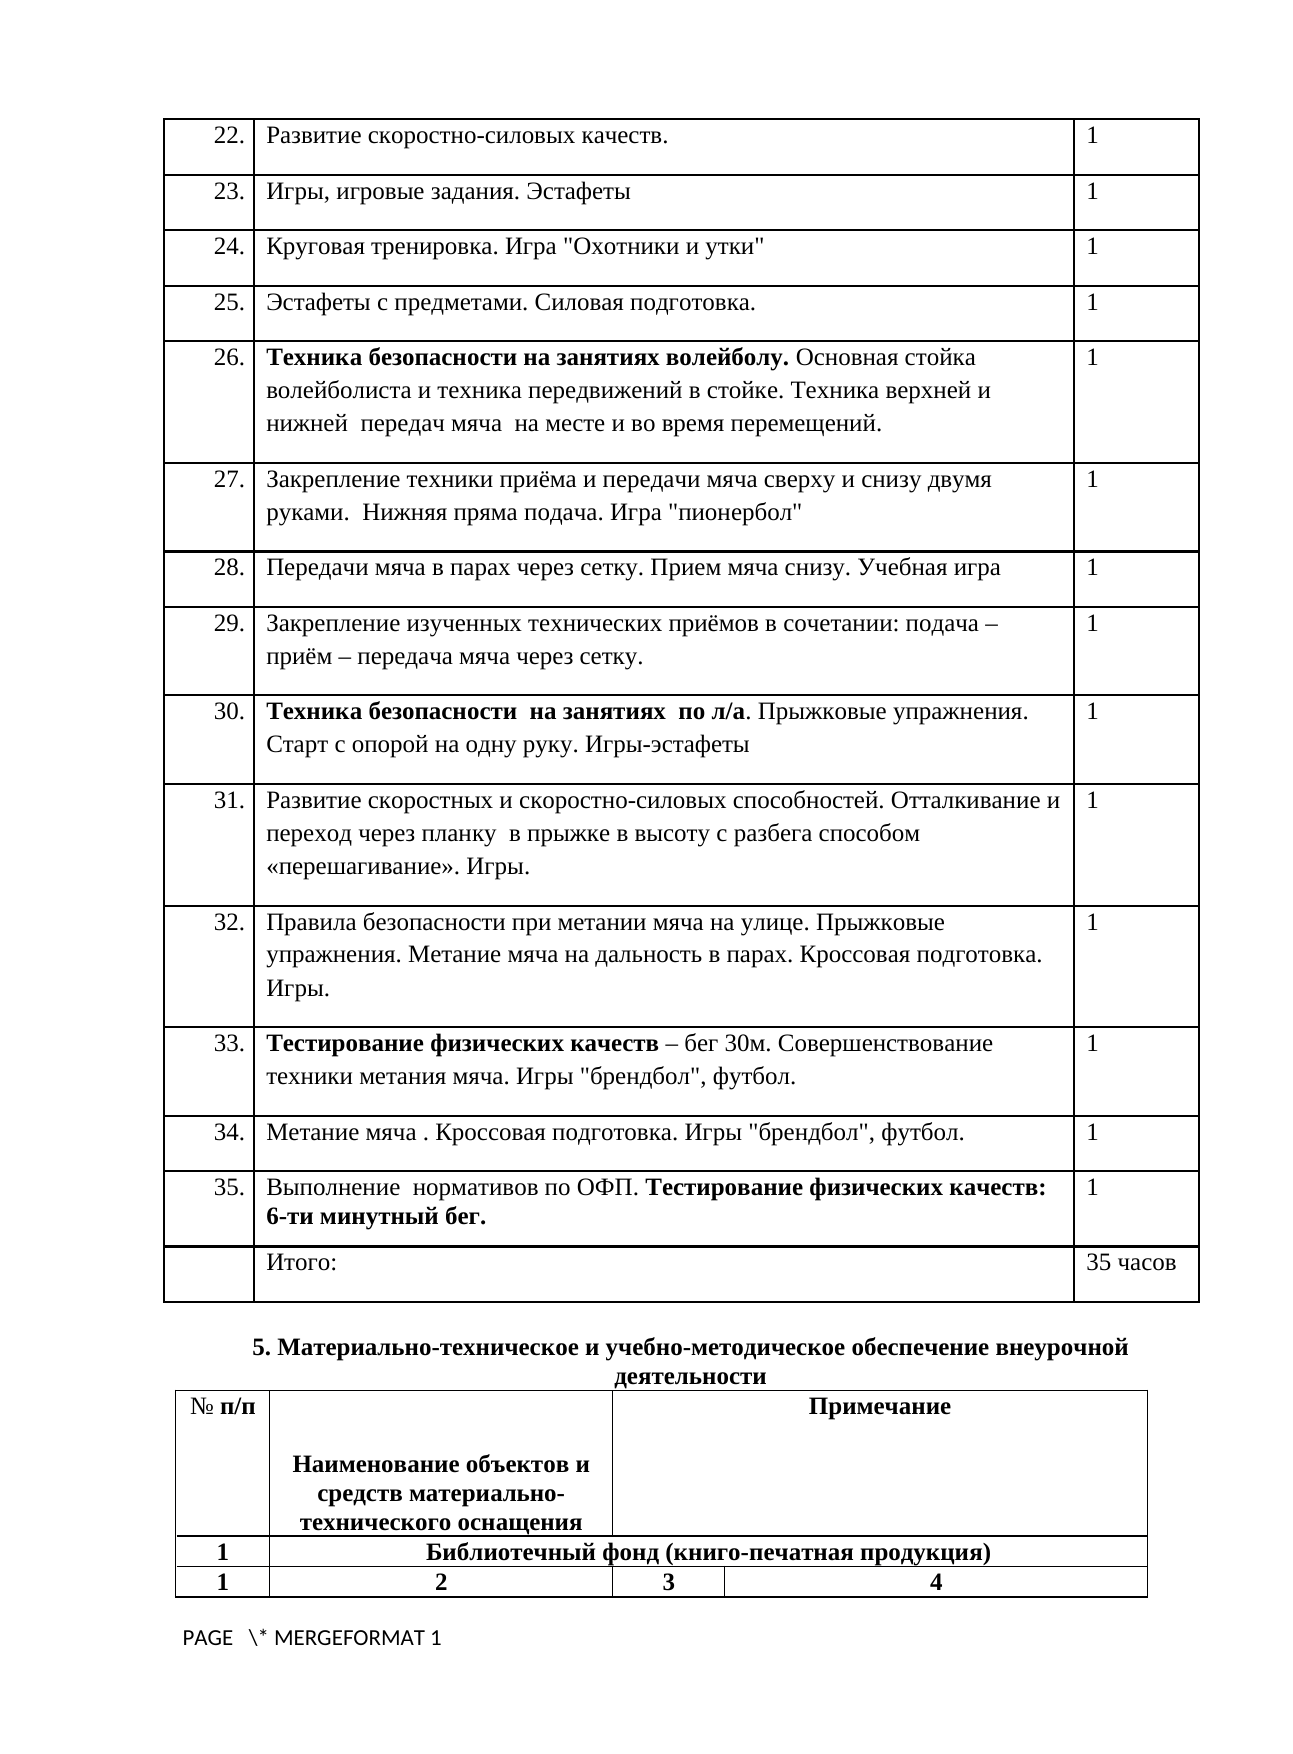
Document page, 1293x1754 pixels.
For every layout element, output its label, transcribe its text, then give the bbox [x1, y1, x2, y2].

table_cell 1 [1075, 231, 1198, 285]
table_cell [165, 1172, 253, 1245]
table_cell 1 [1075, 1028, 1198, 1114]
table_cell 1 [1075, 464, 1198, 550]
table_cell Выполнение нормативов по ОФП. Тестирование физических качеств: 6-ти минутный бег. [255, 1172, 1073, 1245]
table_cell Игры, игровые задания. Эстафеты [255, 176, 1073, 229]
table_cell Передачи мяча в парах через сетку. Прием мяча снизу. Учебная игра [255, 553, 1073, 606]
table_header № п/п [176, 1391, 269, 1535]
table_cell Развитие скоростно-силовых качеств. [255, 120, 1073, 174]
table_cell [165, 231, 253, 285]
table_cell 1 [1075, 608, 1198, 694]
table_cell Метание мяча . Кроссовая подготовка. Игры "брендбол", футбол. [255, 1117, 1073, 1170]
table_cell Техника безопасности на занятиях волейболу. Основная стойка волейболиста и техника передвижений в стойке. Техника верхней и нижней передач мяча на месте и во время перемещений. [255, 342, 1073, 462]
table_cell [165, 1117, 253, 1170]
table_cell Тестирование физических качеств – бег 30м. Совершенствование техники метания мяча. Игры "брендбол", футбол. [255, 1028, 1073, 1114]
table_cell [165, 342, 253, 462]
text 5. Материально-техническое и учебно-методическое обеспечение внеурочной деятельности [177, 1332, 1204, 1389]
table_cell Библиотечный фонд (книго-печатная продукция) [270, 1537, 1147, 1566]
table_cell 2 [270, 1567, 612, 1596]
table_cell [165, 176, 253, 229]
table_cell Развитие скоростных и скоростно-силовых способностей. Отталкивание и переход через планку в прыжке в высоту с разбега способом «перешагивание». Игры. [255, 785, 1073, 904]
table_cell [165, 287, 253, 340]
table_cell Техника безопасности на занятиях по л/а. Прыжковые упражнения. Старт с опорой на одну руку. Игры-эстафеты [255, 696, 1073, 783]
table_cell [165, 120, 253, 174]
table_cell 3 [613, 1567, 724, 1596]
table_cell 1 [1075, 120, 1198, 174]
table_cell 1 [176, 1567, 269, 1596]
table_cell 1 [1075, 342, 1198, 462]
table_cell 1 [1075, 696, 1198, 783]
table_header Наименование объектов и средств материально-технического оснащения [270, 1391, 612, 1535]
table_cell 1 [1075, 785, 1198, 904]
table_cell [165, 696, 253, 783]
table_cell [165, 553, 253, 606]
table_cell [165, 1248, 253, 1301]
table_cell 1 [1075, 1117, 1198, 1170]
table_cell Закрепление техники приёма и передачи мяча сверху и снизу двумя руками. Нижняя пряма подача. Игра "пионербол" [255, 464, 1073, 550]
table_cell 1 [1075, 176, 1198, 229]
table_cell [165, 1028, 253, 1114]
table_cell 1 [176, 1536, 269, 1566]
table_cell Эстафеты с предметами. Силовая подготовка. [255, 287, 1073, 340]
table_cell [165, 608, 253, 694]
table_cell [165, 464, 253, 550]
table_cell 35 часов [1075, 1248, 1198, 1301]
table_header Примечание [613, 1391, 1147, 1535]
table_cell Правила безопасности при метании мяча на улице. Прыжковые упражнения. Метание мяча на дальность в парах. Кроссовая подготовка. Игры. [255, 907, 1073, 1026]
table_cell Закрепление изученных технических приёмов в сочетании: подача – приём – передача мяча через сетку. [255, 608, 1073, 694]
table_cell 1 [1075, 907, 1198, 1026]
table_cell 4 [725, 1567, 1147, 1596]
table_cell 1 [1075, 553, 1198, 606]
table_cell [165, 785, 253, 904]
table_cell 1 [1075, 287, 1198, 340]
table_cell 1 [1075, 1172, 1198, 1245]
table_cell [255, 231, 1073, 285]
table_cell [165, 907, 253, 1026]
table_cell Итого: [255, 1248, 1073, 1301]
